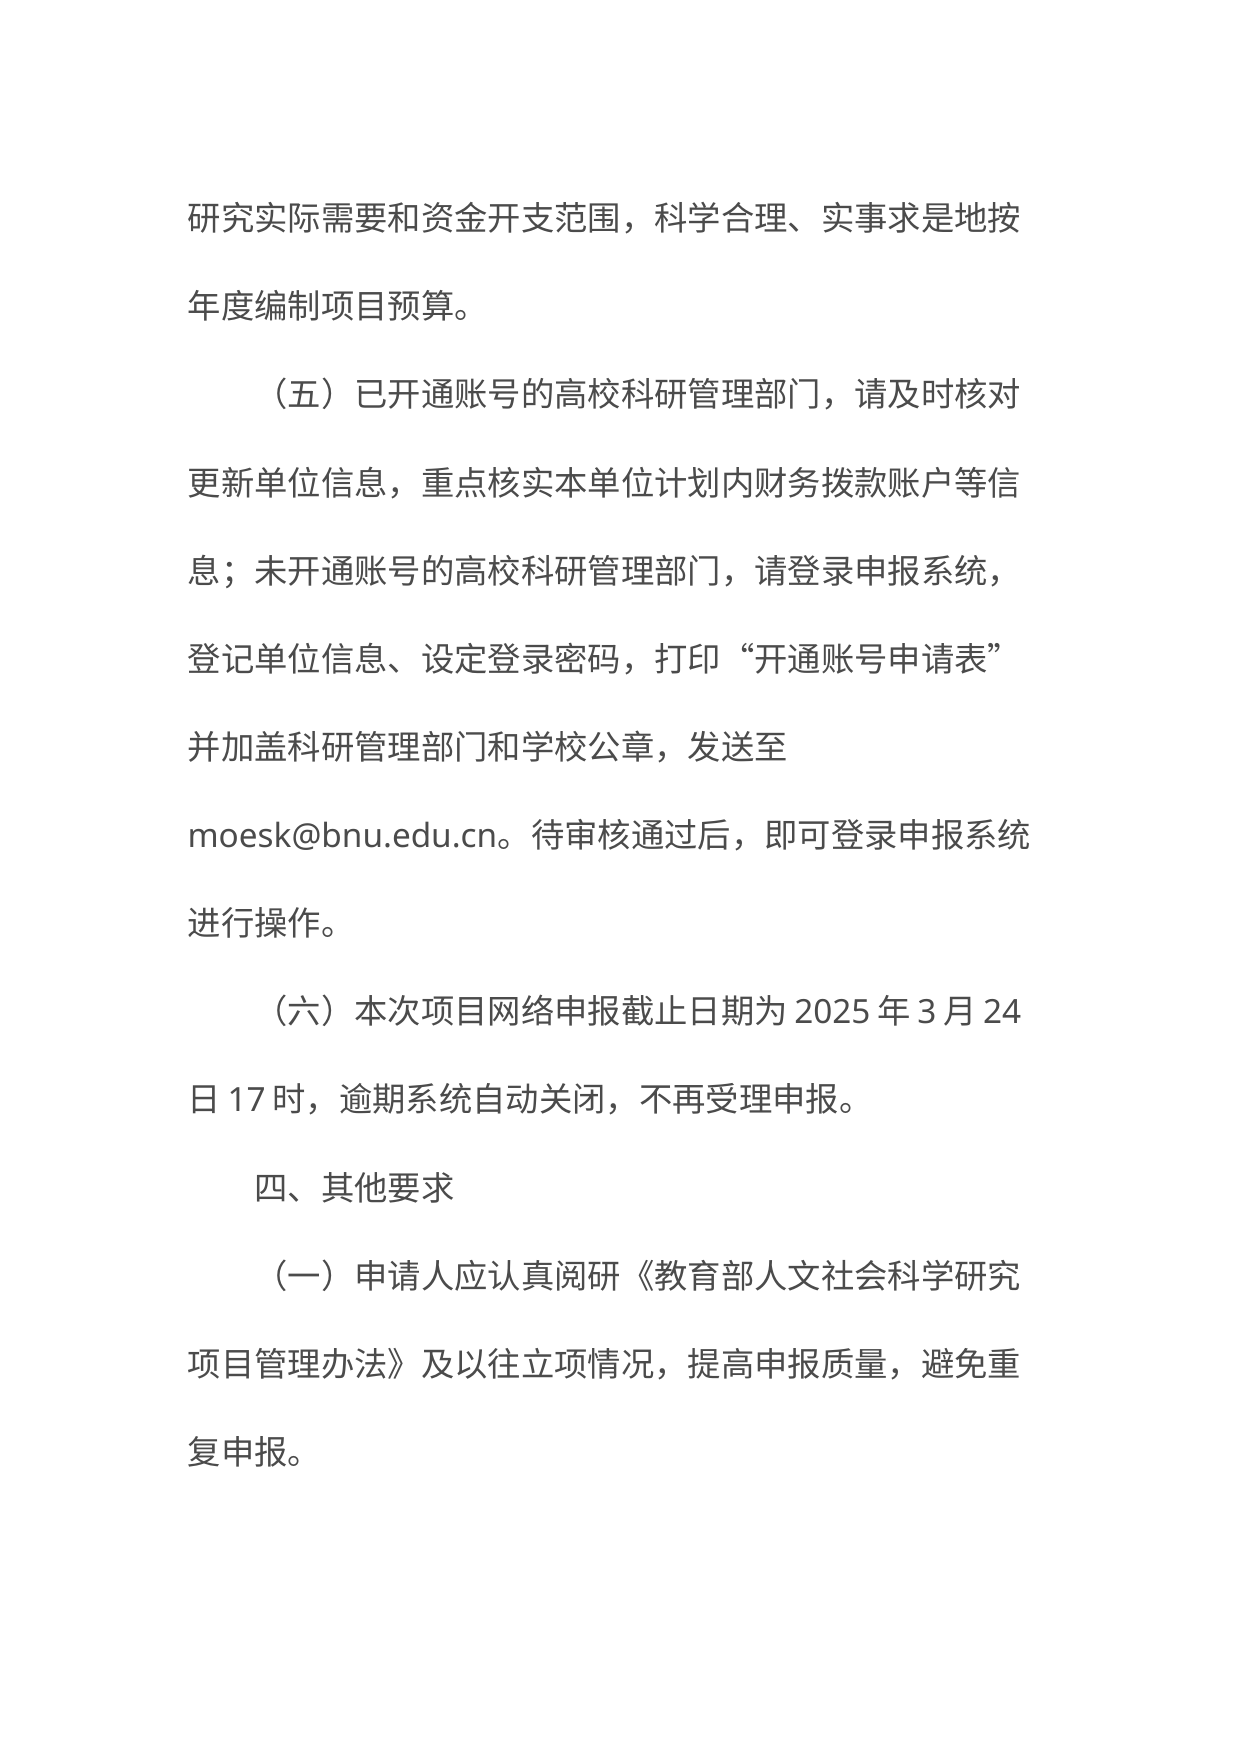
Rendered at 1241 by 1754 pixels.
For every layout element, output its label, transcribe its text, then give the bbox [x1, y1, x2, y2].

text （一）申请人应认真阅研《教育部人文社会科学研究项目管理办法》及以往立项情况，提高申报质量，避免重复申报。 [187, 1229, 1053, 1494]
text （五）已开通账号的高校科研管理部门，请及时核对更新单位信息，重点核实本单位计划内财务拨款账户等信息；未开通账号的高校科研管理部门，请登录申报系统，登记单位信息、设定登录密码，打印“开通账号申请表”并加盖科研管理部门和学校公章，发送至moesk@bnu.edu.cn。待审核通过后，即可登录申报系统进行操作。 [187, 348, 1053, 965]
text 四、其他要求 [187, 1141, 1053, 1229]
text （六）本次项目网络申报截止日期为2025年3月24日17时，逾期系统自动关闭，不再受理申报。 [187, 965, 1053, 1141]
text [187, 172, 1053, 348]
